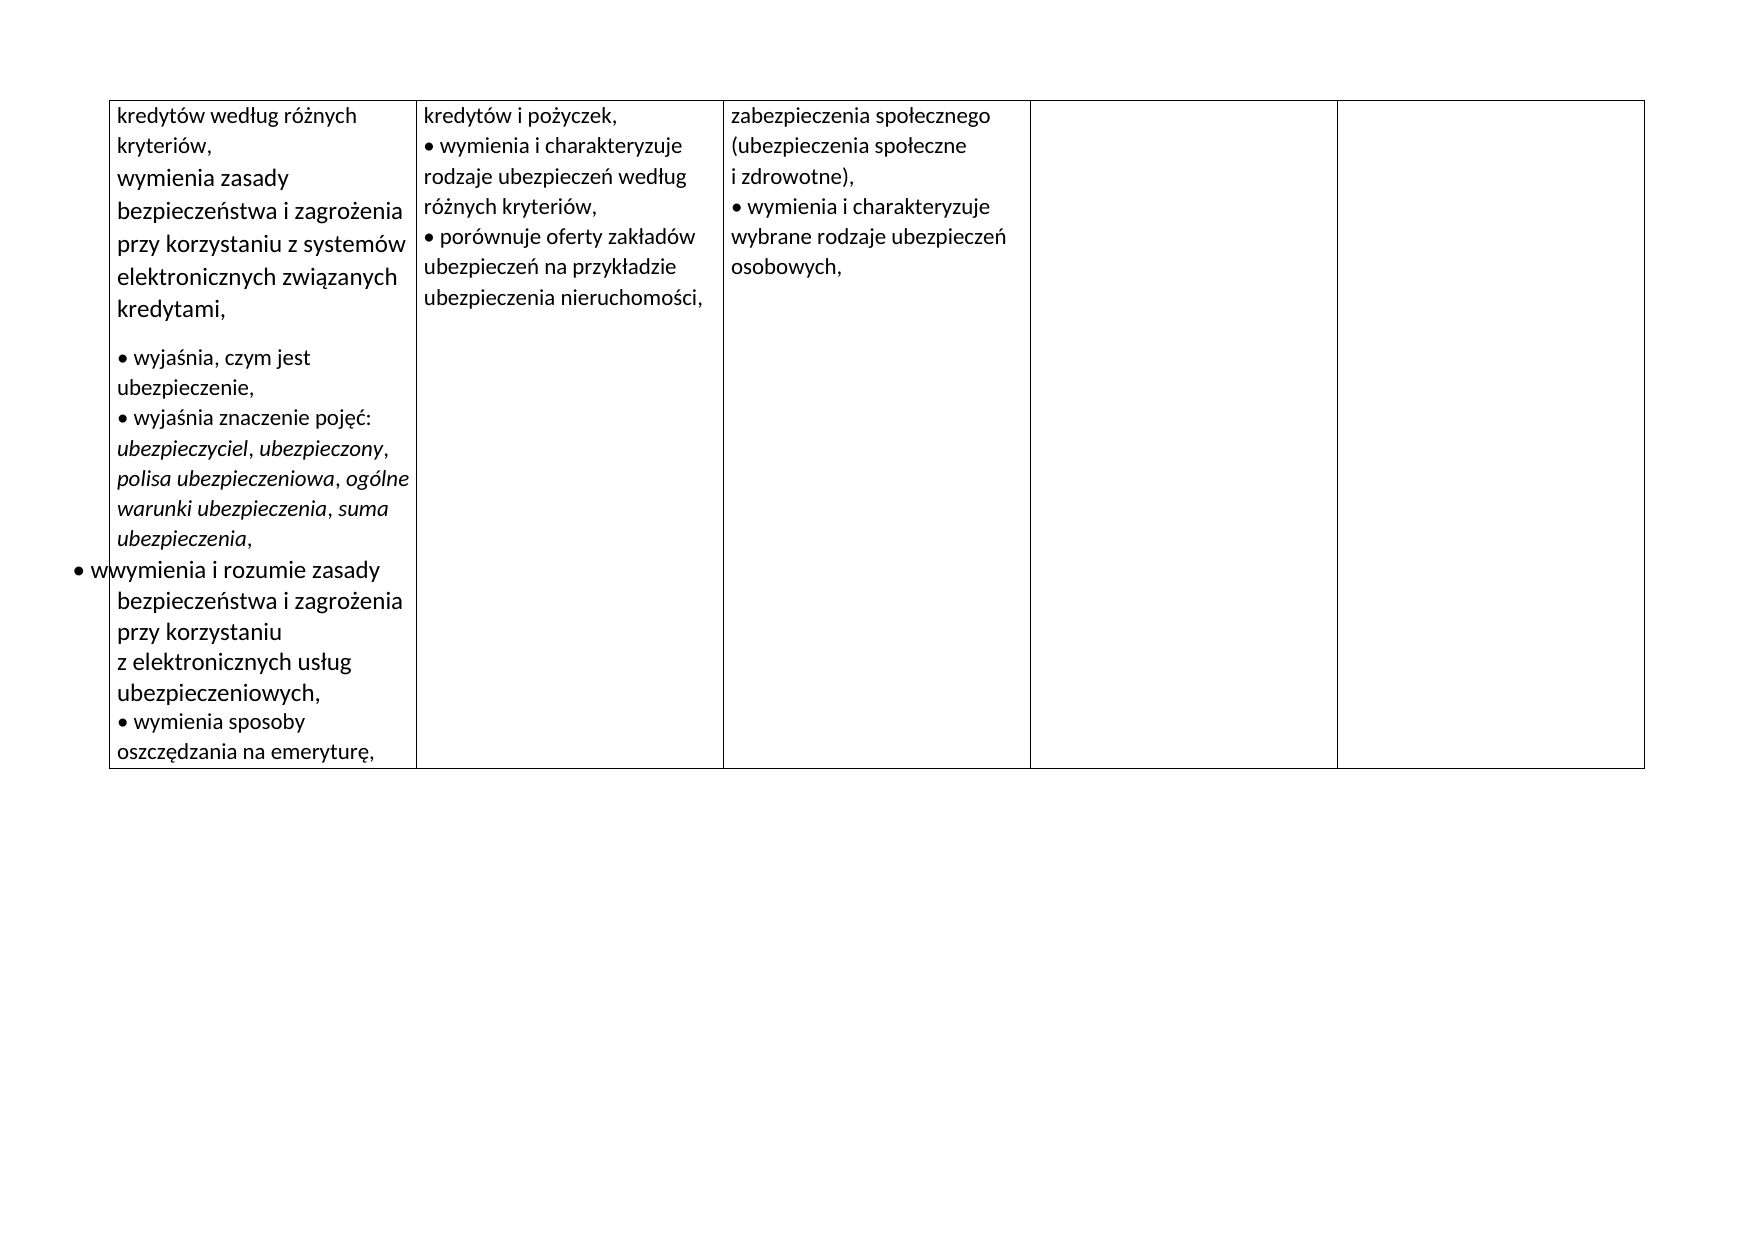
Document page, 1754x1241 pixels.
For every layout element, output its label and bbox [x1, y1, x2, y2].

table_cell [1031, 101, 1337, 767]
table_cell [724, 101, 1030, 767]
table_cell [110, 101, 416, 767]
table_cell [1338, 101, 1644, 767]
table_cell [417, 101, 723, 767]
